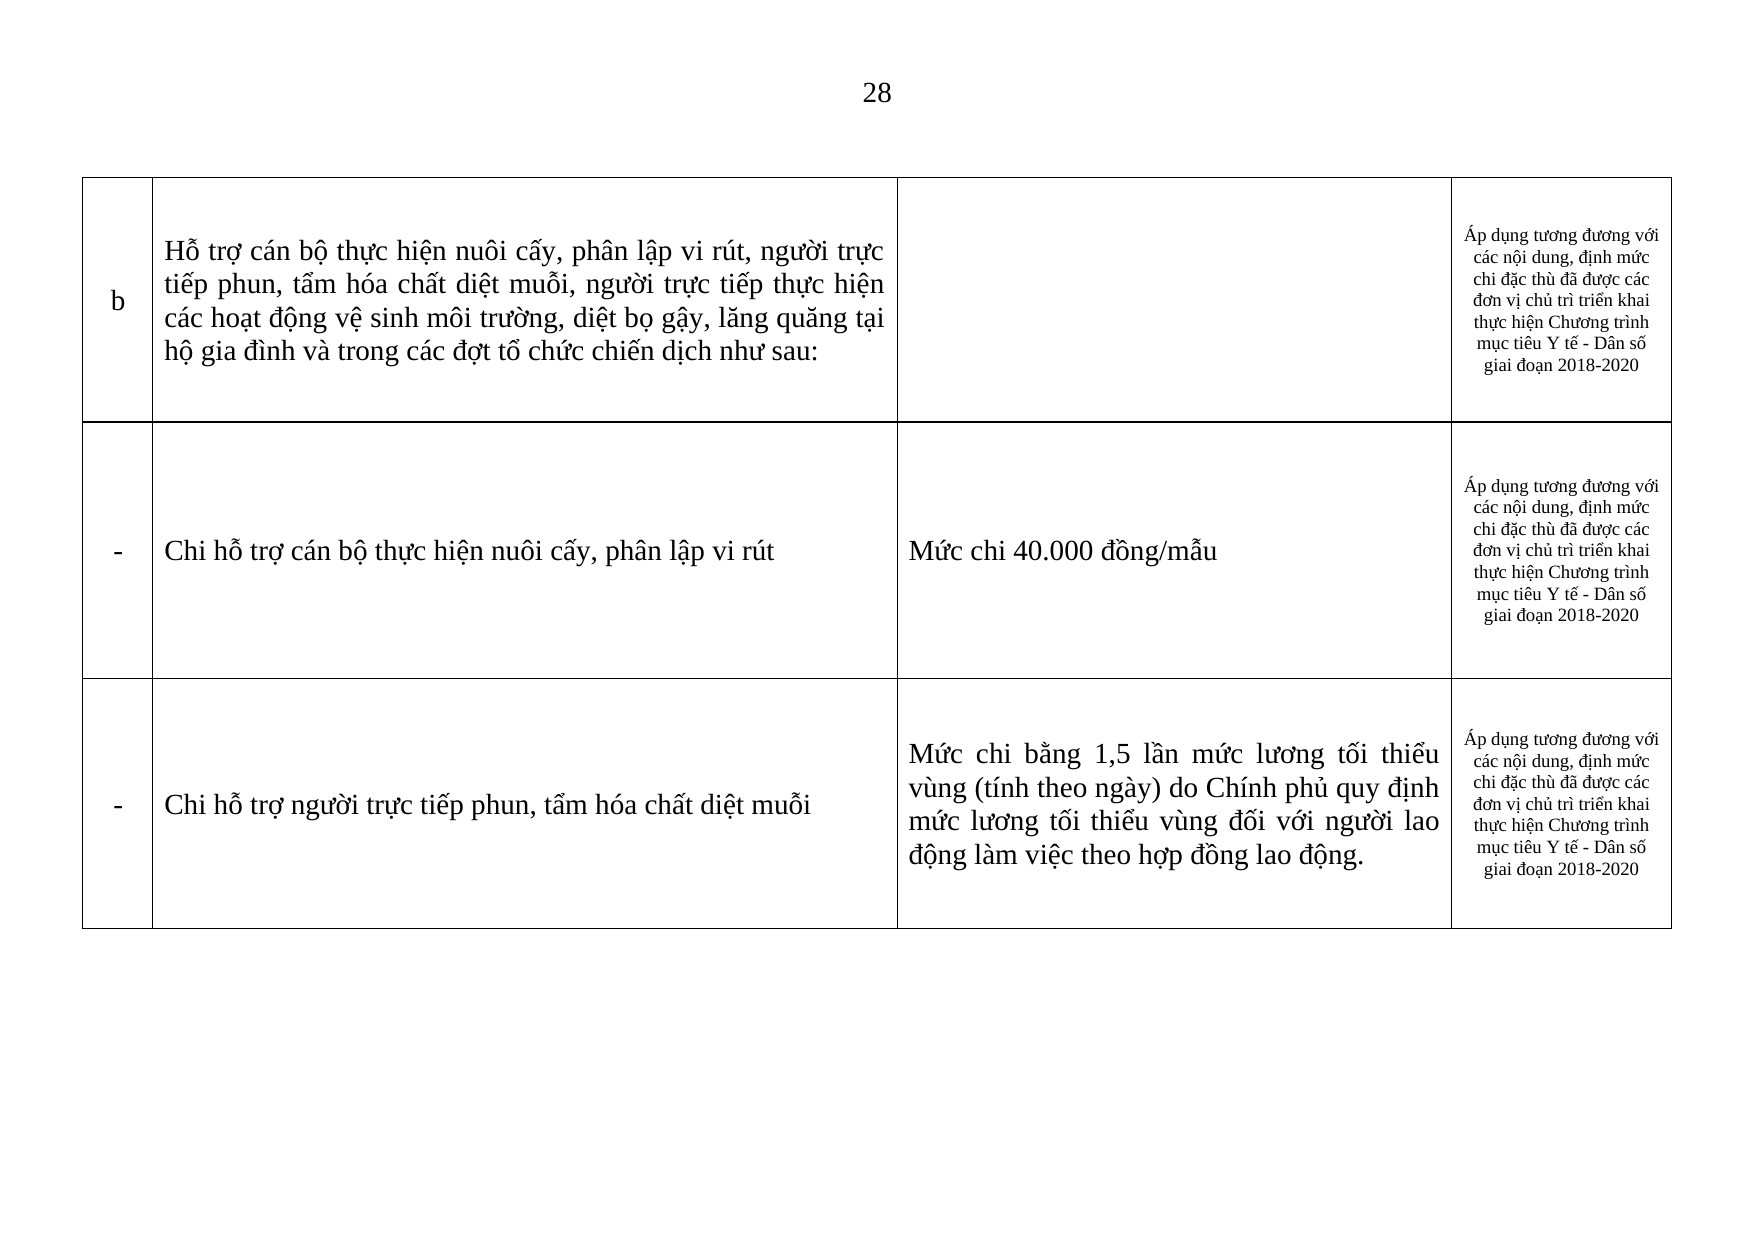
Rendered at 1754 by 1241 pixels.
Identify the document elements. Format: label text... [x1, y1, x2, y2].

table_cell Mức chi 40.000 đồng/mẫu [898, 423, 1451, 678]
table_cell - [83, 423, 152, 678]
table_cell [898, 178, 1451, 421]
table_cell Chi hỗ trợ người trực tiếp phun, tẩm hóa chất diệt muỗi [153, 679, 897, 928]
table_cell Hỗ trợ cán bộ thực hiện nuôi cấy, phân lập vi rút, người trực tiếp phun, tẩm hóa chất diệt muỗi, người trực tiếp thực hiện các hoạt động vệ sinh môi trường, diệt bọ gậy, lăng quăng tại hộ gia đình và trong các đợt tổ chức chiến dịch như sau: [153, 178, 897, 421]
table_cell Mức chi bằng 1,5 lần mức lương tối thiểu vùng (tính theo ngày) do Chính phủ quy định mức lương tối thiểu vùng đối với người lao động làm việc theo hợp đồng lao động. [898, 679, 1451, 928]
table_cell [1452, 679, 1671, 928]
table_cell - [83, 679, 152, 928]
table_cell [1452, 178, 1671, 421]
table_cell b [83, 178, 152, 421]
table_cell Chi hỗ trợ cán bộ thực hiện nuôi cấy, phân lập vi rút [153, 423, 897, 678]
